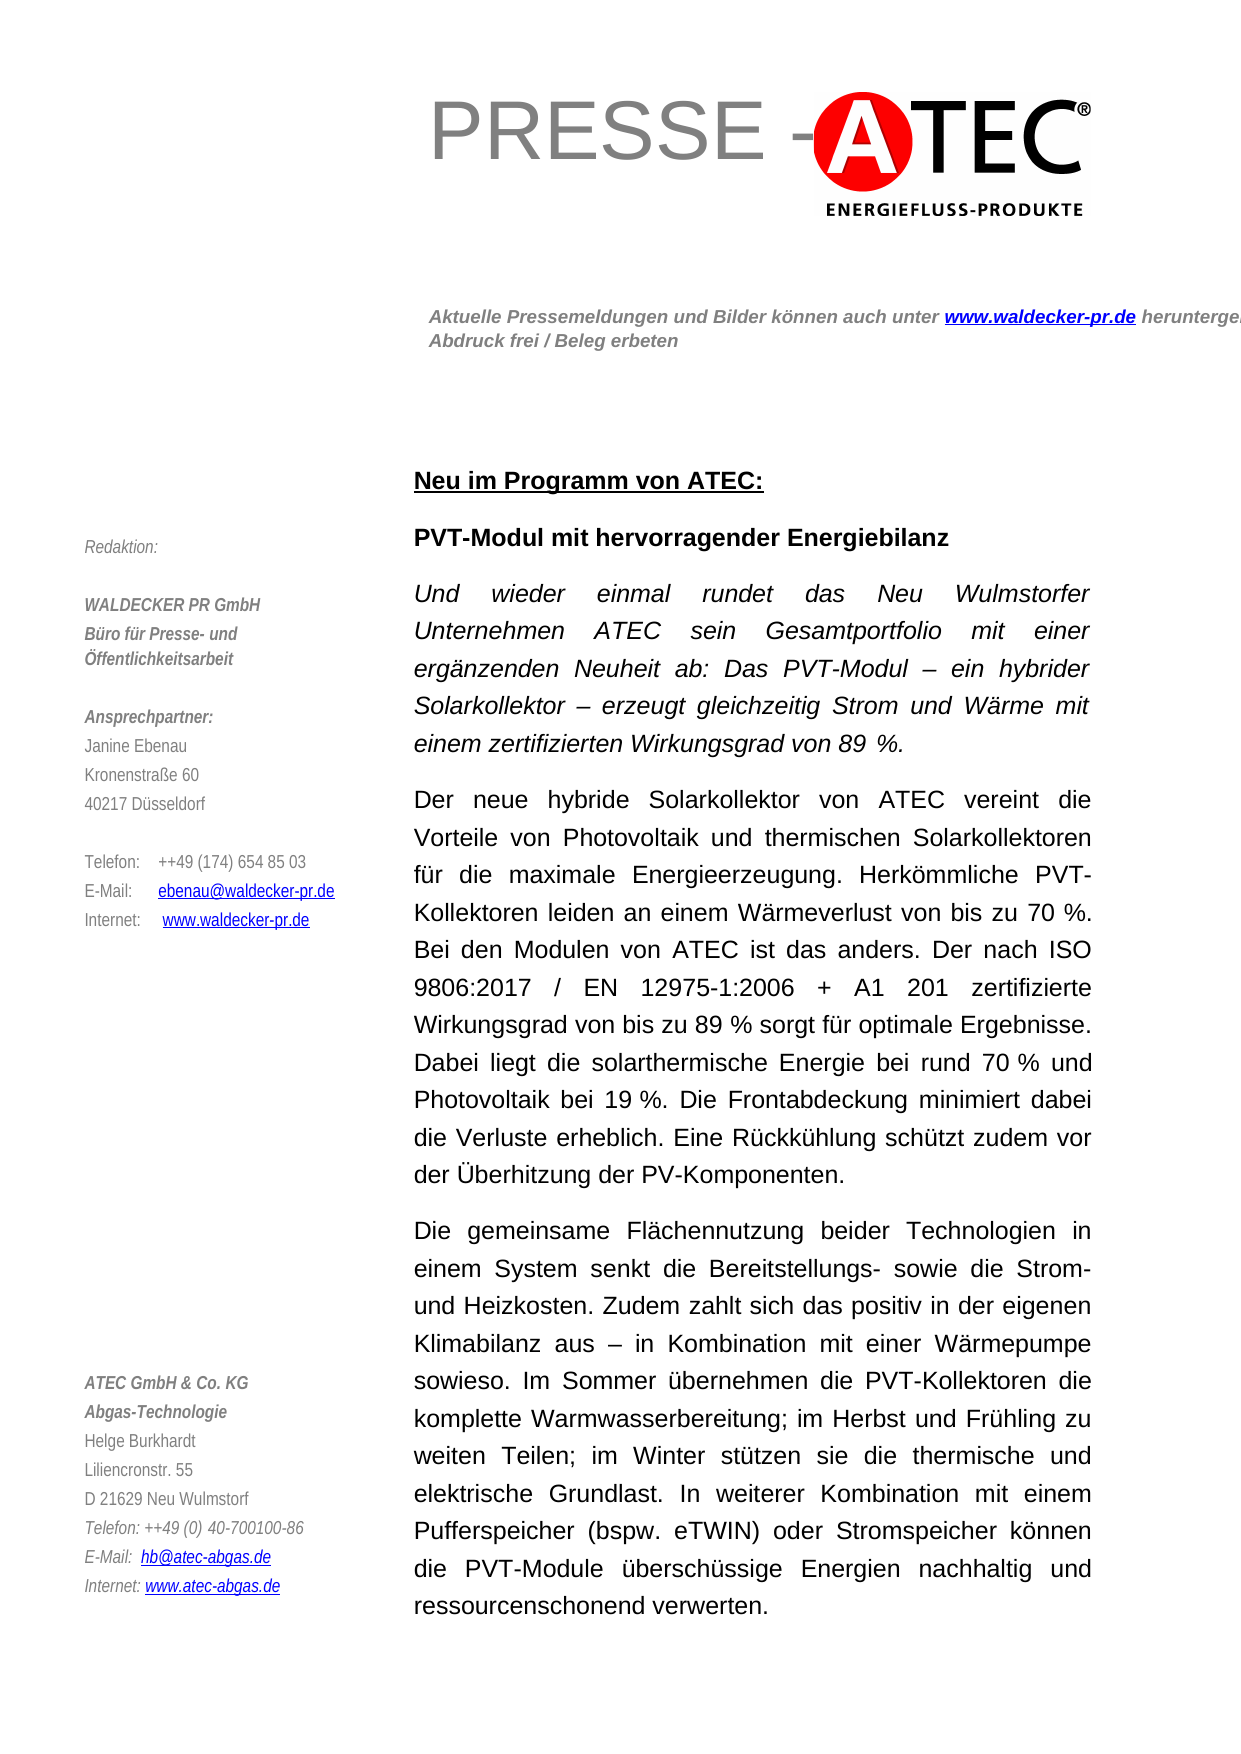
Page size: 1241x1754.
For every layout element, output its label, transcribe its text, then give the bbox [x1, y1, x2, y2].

text Der neue hybride Solarkollektor von ATEC vereint die Vorteile von Photovoltaik und thermischen Solarkollektoren für die maximale Energieerzeugung. Herkömmliche PVT-Kollektoren leiden an einem Wärmeverlust von bis zu 70 %. Bei den Modulen von ATEC ist das anders. Der nach ISO 9806:2017 / EN 12975-1:2006 + A1 201 zertifizierte Wirkungsgrad von bis zu 89 % sorgt für optimale Ergebnisse. Dabei liegt die solarthermische Energie bei rund 70 % und Photovoltaik bei 19 %. Die Frontabdeckung minimiert dabei die Verluste erheblich. Eine Rückkühlung schützt zudem vor der Überhitzung der PV-Komponenten. [413, 778, 1093, 1191]
text Neu im Programm von ATEC: [413, 460, 1093, 497]
picture [813, 92, 1091, 216]
text PVT-Modul mit hervorragender Energiebilanz [413, 516, 1093, 553]
text Und wieder einmal rundet das Neu Wulmstorfer Unternehmen ATEC sein Gesamtportfolio mit einer ergänzenden Neuheit ab: Das PVT-Modul – ein hybrider Solarkollektor – erzeugt gleichzeitig Strom und Wärme mit einem zertifizierten Wirkungsgrad von 89 %. [413, 572, 1093, 760]
text Die gemeinsame Flächennutzung beider Technologien in einem System senkt die Bereitstellungs- sowie die Strom- und Heizkosten. Zudem zahlt sich das positiv in der eigenen Klimabilanz aus – in Kombination mit einer Wärmepumpe sowieso. Im Sommer übernehmen die PVT-Kollektoren die komplette Warmwasserbereitung; im Herbst und Frühling zu weiten Teilen; im Winter stützen sie die thermische und elektrische Grundlast. In weiterer Kombination mit einem Pufferspeicher (bspw. eTWIN) oder Stromspeicher können die PVT-Module überschüssige Energien nachhaltig und ressourcenschonend verwerten. [413, 1210, 1093, 1622]
